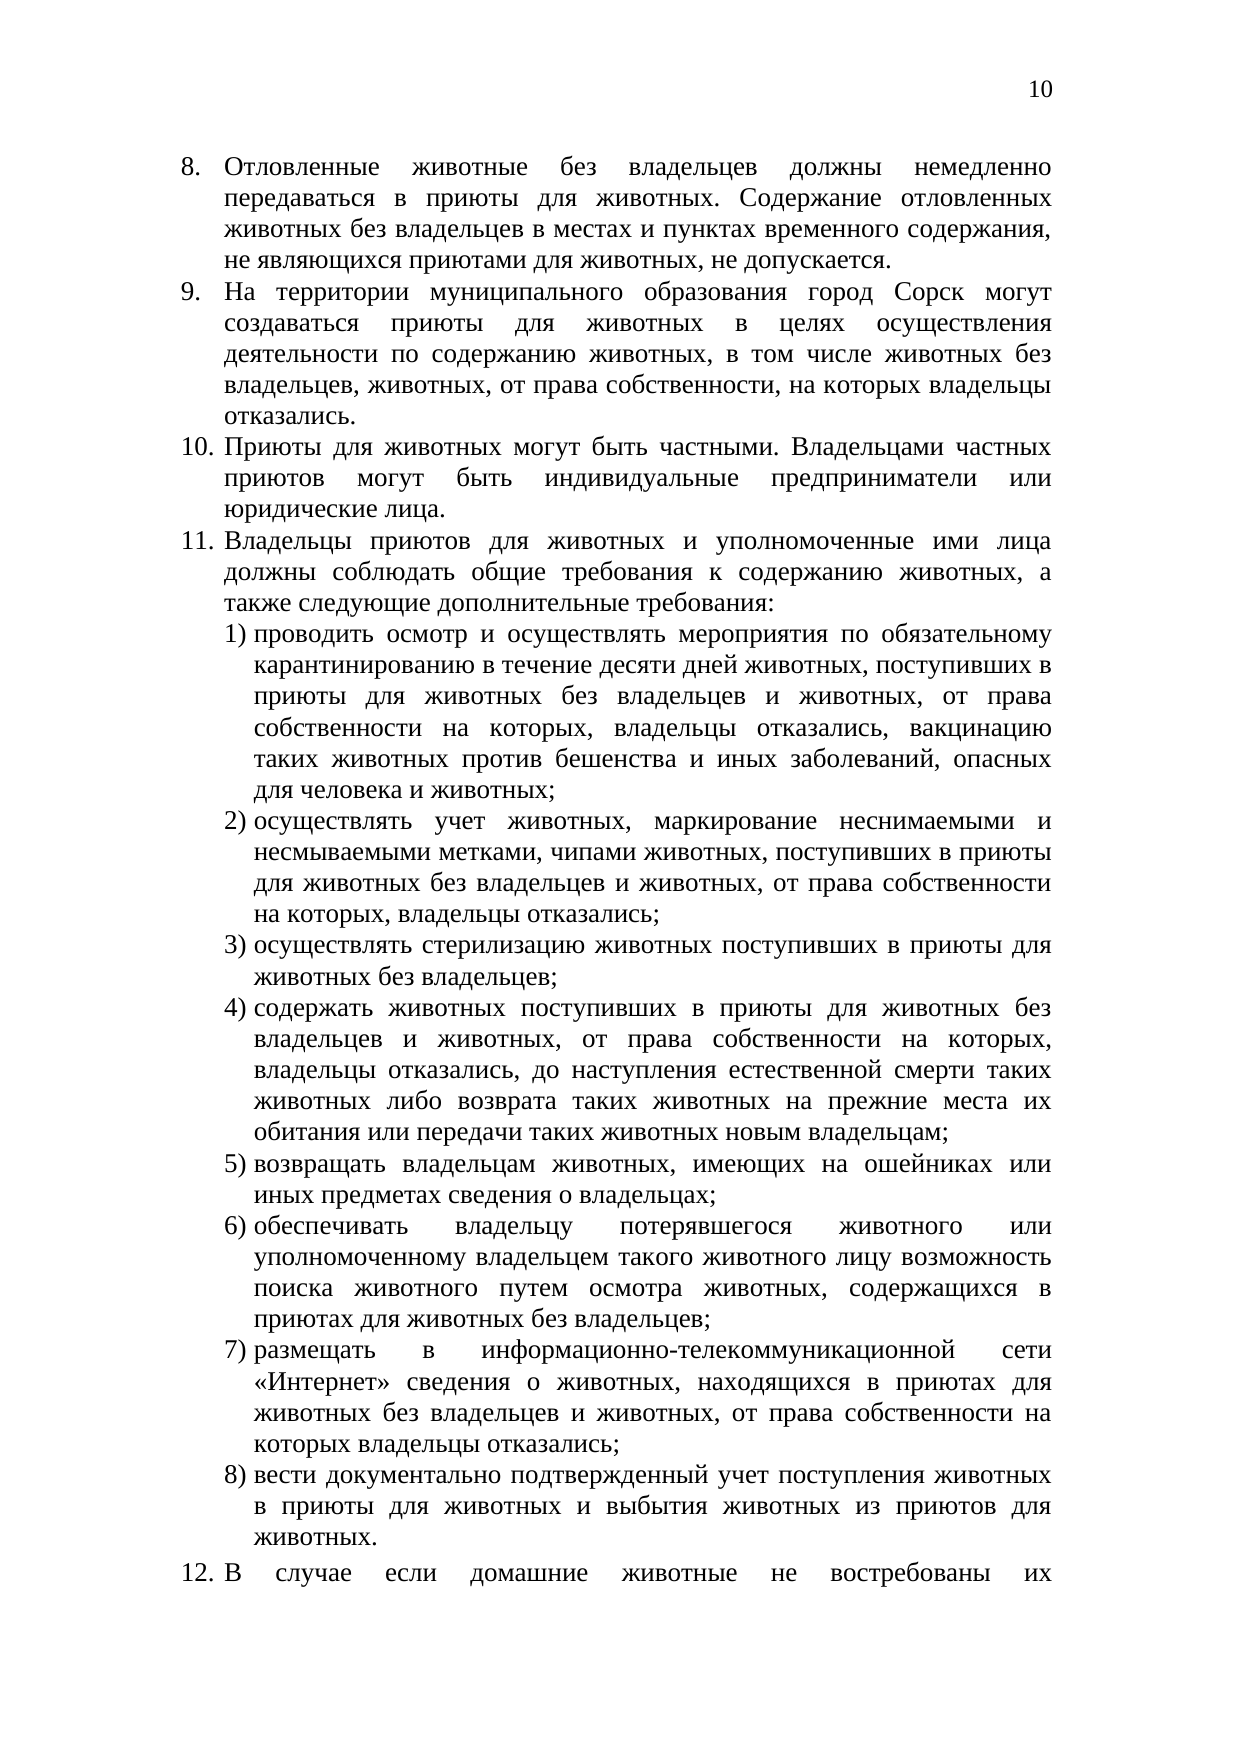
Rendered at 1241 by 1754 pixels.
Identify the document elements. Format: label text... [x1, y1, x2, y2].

list осуществлять стерилизацию животных поступивших в приюты для животных без владельцев; [224, 929, 1053, 991]
list проводить осмотр и осуществлять мероприятия по обязательному карантинированию в течение десяти дней животных, поступивших в приюты для животных без владельцев и животных, от права собственности на которых, владельцы отказались, вакцинацию таких животных против бешенства и иных заболеваний, опасных для человека и животных; [224, 617, 1053, 804]
list Отловленные животные без владельцев должны немедленно передаваться в приюты для животных. Содержание отловленных животных без владельцев в местах и пунктах временного содержания, не являющихся приютами для животных, не допускается. [181, 150, 1053, 274]
list содержать животных поступивших в приюты для животных без владельцев и животных, от права собственности на которых, владельцы отказались, до наступления естественной смерти таких животных либо возврата таких животных на прежние места их обитания или передачи таких животных новым владельцам; [224, 991, 1053, 1147]
list В случае если домашние животные не востребованы их собственниками, приют передает их физическим или юридическим лицам, желающим их принять. [181, 1557, 1053, 1588]
list размещать в информационно-телекоммуникационной сети «Интернет» сведения о животных, находящихся в приютах для животных без владельцев и животных, от права собственности на которых владельцы отказались; [224, 1333, 1053, 1458]
list вести документально подтвержденный учет поступления животных в приюты для животных и выбытия животных из приютов для животных. [224, 1458, 1053, 1552]
list Владельцы приютов для животных и уполномоченные ими лица должны соблюдать общие требования к содержанию животных, а также следующие дополнительные требования: [181, 524, 1053, 617]
list осуществлять учет животных, маркирование неснимаемыми и несмываемыми метками, чипами животных, поступивших в приюты для животных без владельцев и животных, от права собственности на которых, владельцы отказались; [224, 804, 1053, 929]
list обеспечивать владельцу потерявшегося животного или уполномоченному владельцем такого животного лицу возможность поиска животного путем осмотра животных, содержащихся в приютах для животных без владельцев; [224, 1209, 1053, 1333]
list На территории муниципального образования город Сорск могут создаваться приюты для животных в целях осуществления деятельности по содержанию животных, в том числе животных без владельцев, животных, от права собственности, на которых владельцы отказались. [181, 274, 1053, 430]
list возвращать владельцам животных, имеющих на ошейниках или иных предметах сведения о владельцах; [224, 1147, 1053, 1209]
list Приюты для животных могут быть частными. Владельцами частных приютов могут быть индивидуальные предприниматели или юридические лица. [181, 430, 1053, 524]
